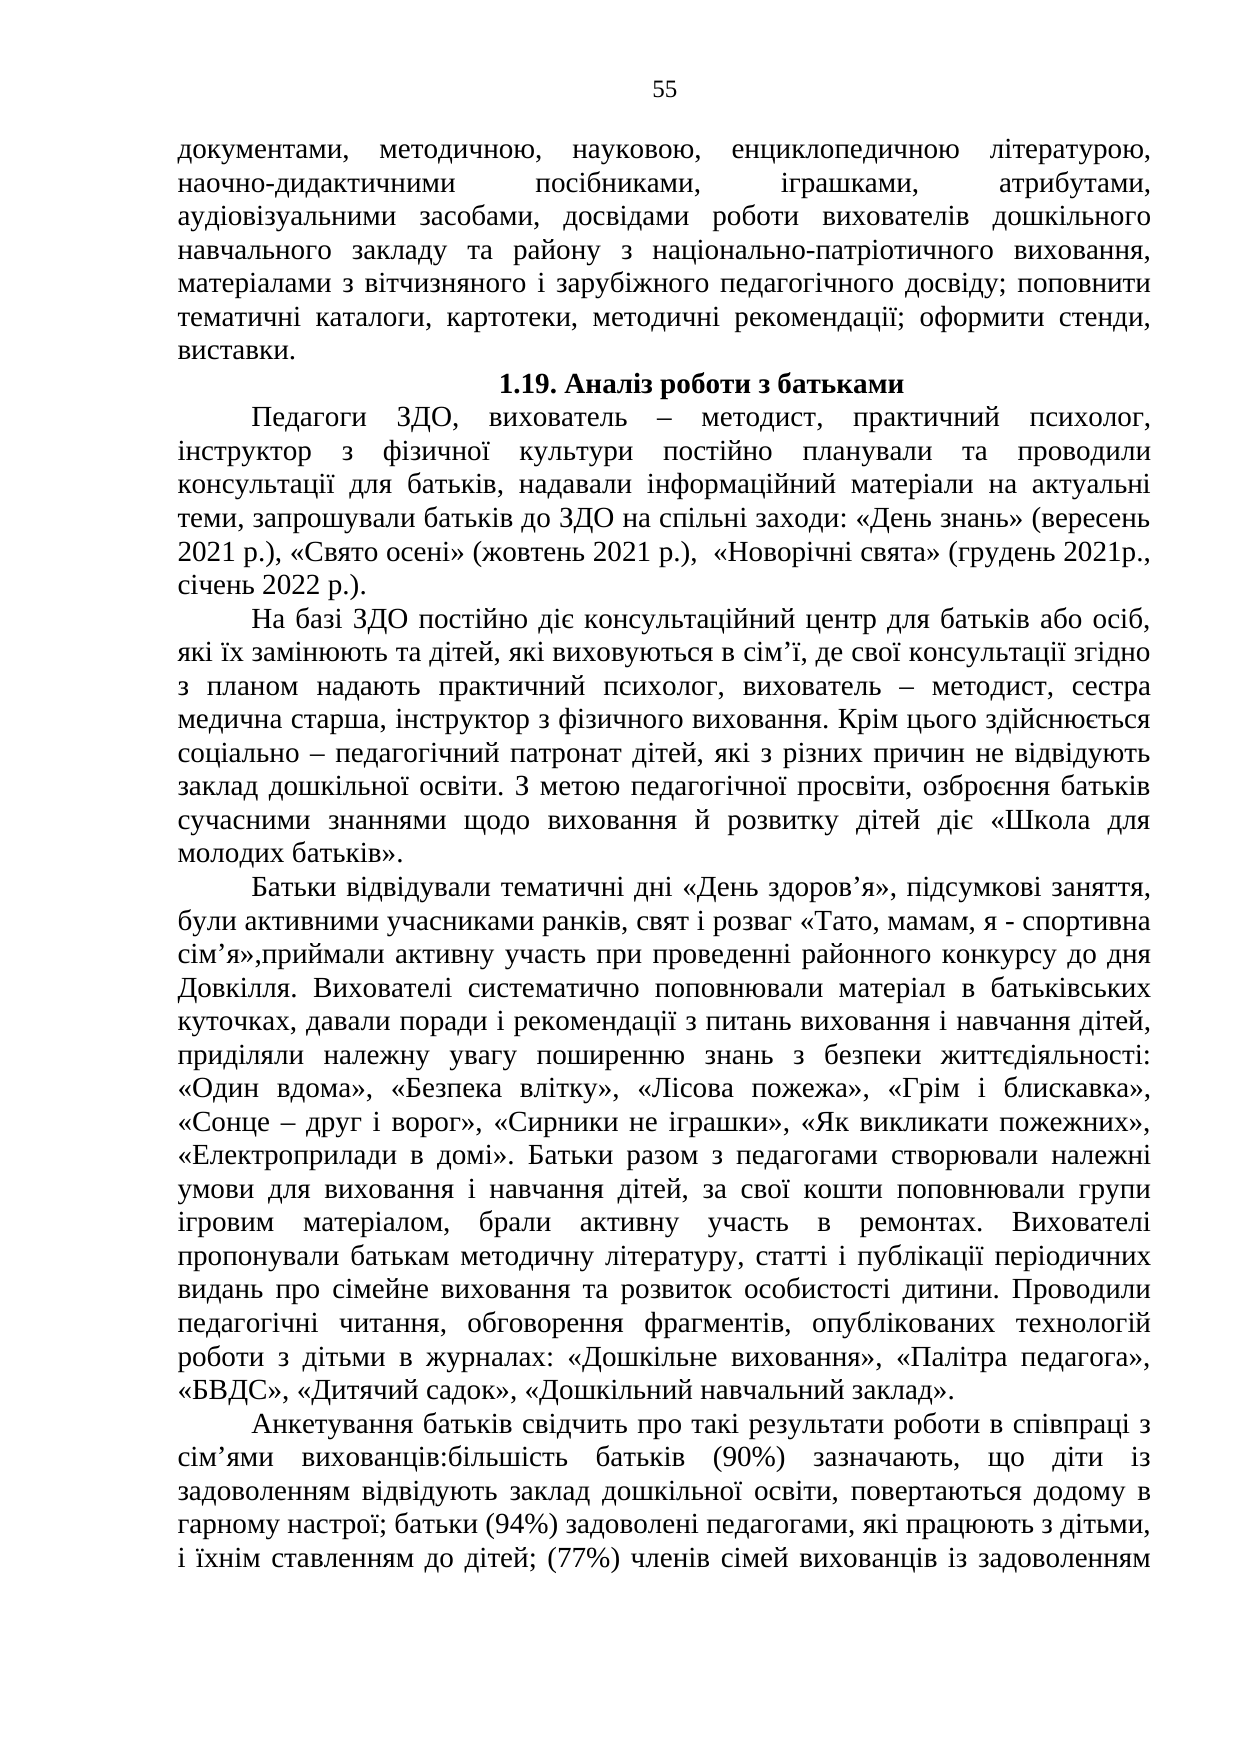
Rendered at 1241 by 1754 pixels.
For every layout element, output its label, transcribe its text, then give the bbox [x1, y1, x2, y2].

text Батьки відвідували тематичні дні «День здоров’я», підсумкові заняття, були активними учасниками ранків, свят і розваг «Тато, мамам, я - спортивна сім’я»,приймали активну участь при проведенні районного конкурсу до дня Довкілля. Вихователі систематично поповнювали матеріал в батьківських куточках, давали поради і рекомендації з питань виховання і навчання дітей, приділяли належну увагу поширенню знань з безпеки життєдіяльності: «Один вдома», «Безпека влітку», «Лісова пожежа», «Грім і блискавка», «Сонце – друг і ворог», «Сирники не іграшки», «Як викликати пожежних», «Електроприлади в домі». Батьки разом з педагогами створювали належні умови для виховання і навчання дітей, за свої кошти поповнювали групи ігровим матеріалом, брали активну участь в ремонтах. Вихователі пропонували батькам методичну літературу, статті і публікації періодичних видань про сімейне виховання та розвиток особистості дитини. Проводили педагогічні читання, обговорення фрагментів, опублікованих технологій роботи з дітьми в журналах: «Дошкільне виховання», «Палітра педагога», «БВДС», «Дитячий садок», «Дошкільний навчальний заклад». [177, 869, 1152, 1406]
text Педагоги ЗДО, вихователь – методист, практичний психолог, інструктор з фізичної культури постійно планували та проводили консультації для батьків, надавали інформаційний матеріали на актуальні теми, запрошували батьків до ЗДО на спільні заходи: «День знань» (вересень 2021 р.), «Свято осені» (жовтень 2021 р.), «Новорічні свята» (грудень 2021р., січень 2022 р.). [177, 399, 1152, 601]
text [177, 131, 1152, 366]
text На базі ЗДО постійно діє консультаційний центр для батьків або осіб, які їх замінюють та дітей, які виховуються в сім’ї, де свої консультації згідно з планом надають практичний психолог, вихователь – методист, сестра медична старша, інструктор з фізичного виховання. Крім цього здійснюється соціально – педагогічний патронат дітей, які з різних причин не відвідують заклад дошкільної освіти. З метою педагогічної просвіти, озброєння батьків сучасними знаннями щодо виховання й розвитку дітей діє «Школа для молодих батьків». [177, 601, 1152, 869]
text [177, 1406, 1152, 1573]
text 1.19. Аналіз роботи з батьками [177, 366, 1152, 399]
